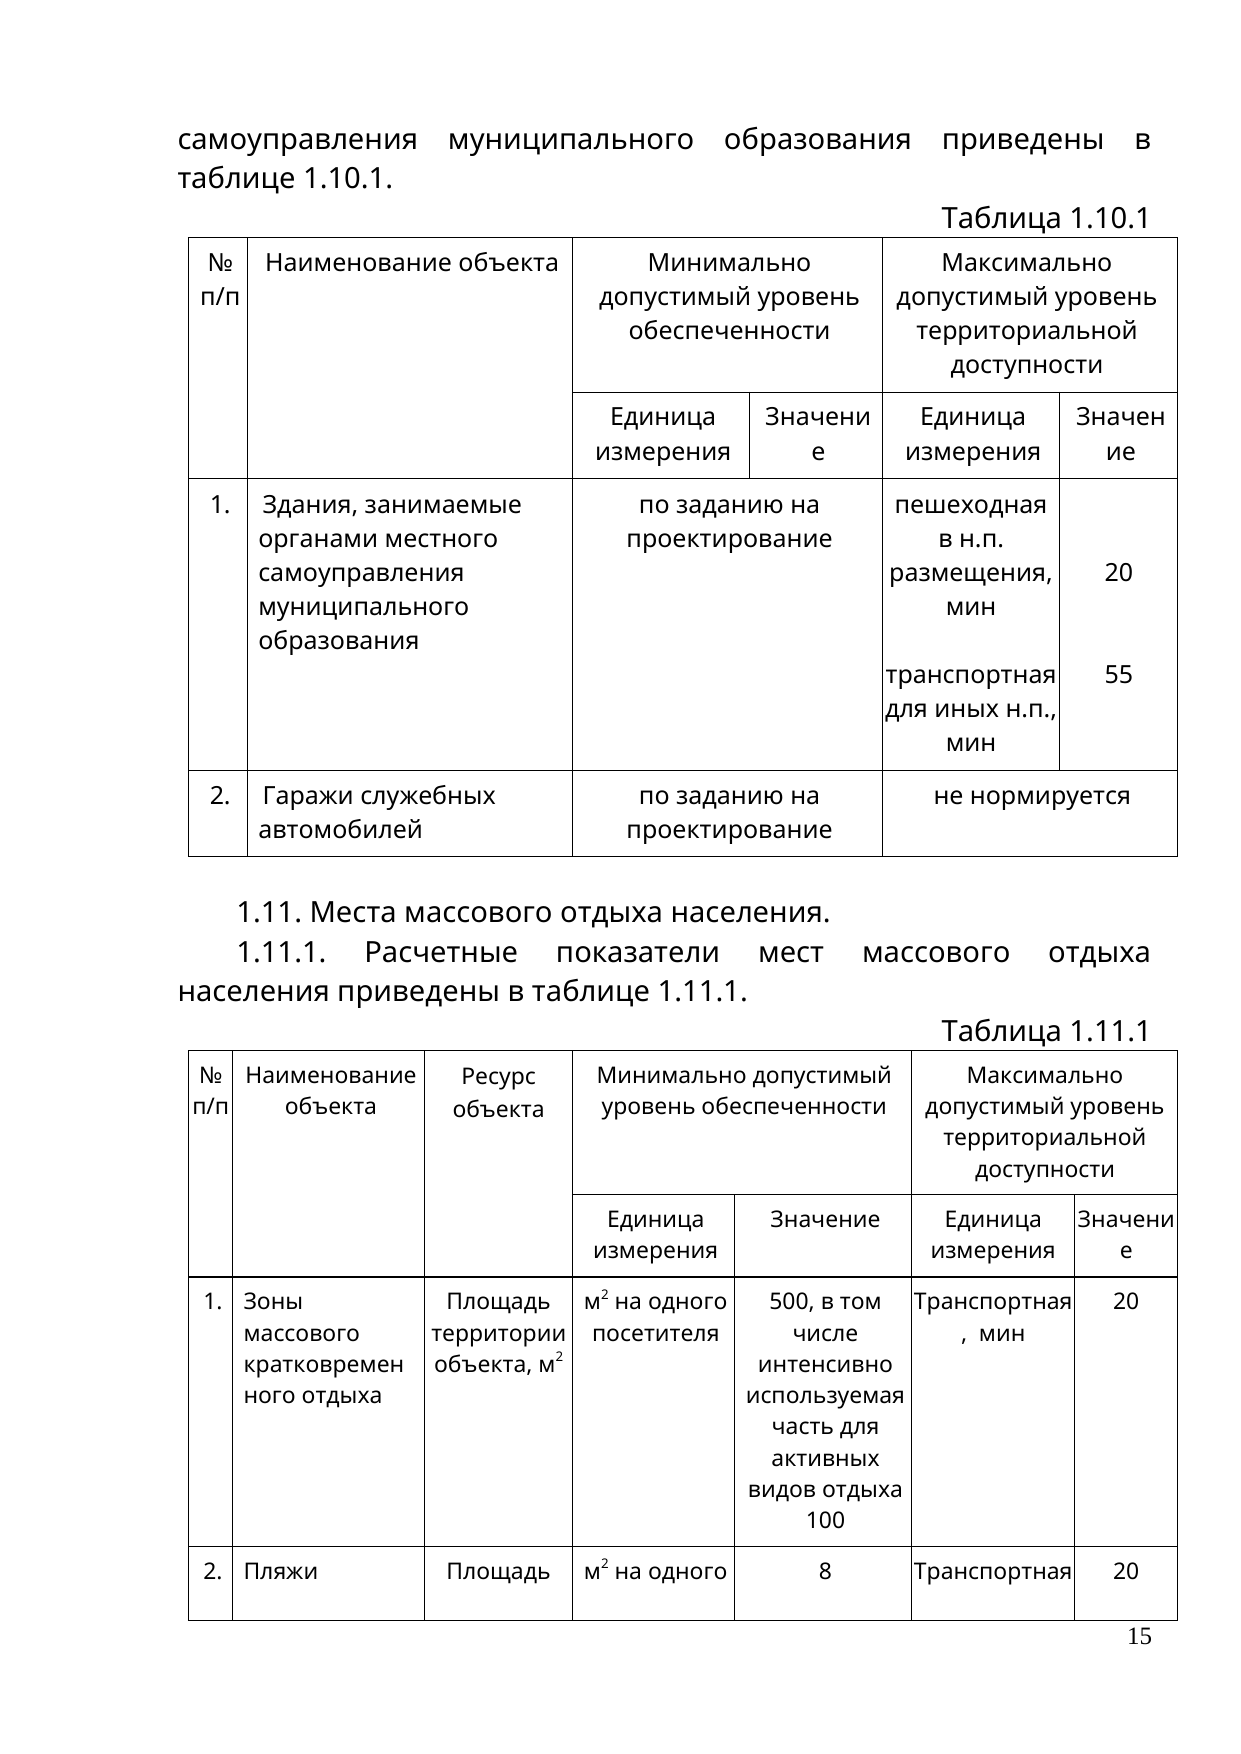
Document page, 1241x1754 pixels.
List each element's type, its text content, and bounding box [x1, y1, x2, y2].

table_cell 2. [189, 771, 247, 856]
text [177, 118, 1152, 197]
table_cell 1. [189, 479, 247, 770]
table_cell Транспортная, мин [912, 1278, 1074, 1546]
table_header Ресурс объекта [425, 1051, 572, 1276]
table_header Максимально допустимый уровень территориальной доступности [883, 238, 1177, 392]
table_cell Значение [750, 393, 882, 478]
table_cell Значение [1060, 393, 1177, 478]
table_header Минимально допустимый уровень обеспеченности [573, 1051, 911, 1194]
table_cell Значение [1075, 1195, 1177, 1276]
table_header № п/п [189, 238, 247, 478]
table_cell Здания, занимаемые органами местного самоуправления муниципального образования [248, 479, 572, 770]
table_cell по заданию на проектирование [573, 771, 882, 856]
table_cell не нормируется [883, 771, 1177, 856]
table_cell 20 [1075, 1278, 1177, 1546]
text Таблица 1.11.1 [177, 1010, 1152, 1050]
table_cell Гаражи служебных автомобилей [248, 771, 572, 856]
table_cell м2 на одного посетителя [573, 1278, 734, 1546]
table_header № п/п [189, 1051, 232, 1276]
table_header Наименование объекта [248, 238, 572, 478]
table_cell 8 [735, 1547, 911, 1620]
table_cell 1. [189, 1278, 232, 1546]
table_cell 20 [1075, 1547, 1177, 1620]
table_cell Транспортная, мин [912, 1547, 1074, 1620]
table_cell Единица измерения [883, 393, 1059, 478]
table_cell пешеходная в н.п. размещения, мин транспортная для иных н.п., мин [883, 479, 1059, 770]
table_cell Зоны массового кратковременного отдыха [233, 1278, 424, 1546]
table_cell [425, 1547, 572, 1620]
text 1.11.1. Расчетные показатели мест массового отдыха населения приведены в таблице 1.11.1. [177, 931, 1152, 1010]
table_cell Единица измерения [573, 1195, 734, 1276]
table_header Минимально допустимый уровень обеспеченности [573, 238, 882, 392]
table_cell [573, 1547, 734, 1620]
table_cell 20 55 [1060, 479, 1177, 770]
table_header Наименование объекта [233, 1051, 424, 1276]
table_cell 500, в том числе интенсивно используемая часть для активных видов отдыха 100 [735, 1278, 911, 1546]
table_cell 2. [189, 1547, 232, 1620]
table_cell Единица измерения [912, 1195, 1074, 1276]
table_cell Значение [735, 1195, 911, 1276]
table_cell Единица измерения [573, 393, 749, 478]
table_header Максимально допустимый уровень территориальной доступности [912, 1051, 1177, 1194]
table_cell по заданию на проектирование [573, 479, 882, 770]
table_cell Пляжи [233, 1547, 424, 1620]
table_cell Площадь территории объекта, м2 [425, 1278, 572, 1546]
text Таблица 1.10.1 [177, 197, 1152, 237]
text 1.11. Места массового отдыха населения. [177, 891, 1122, 931]
